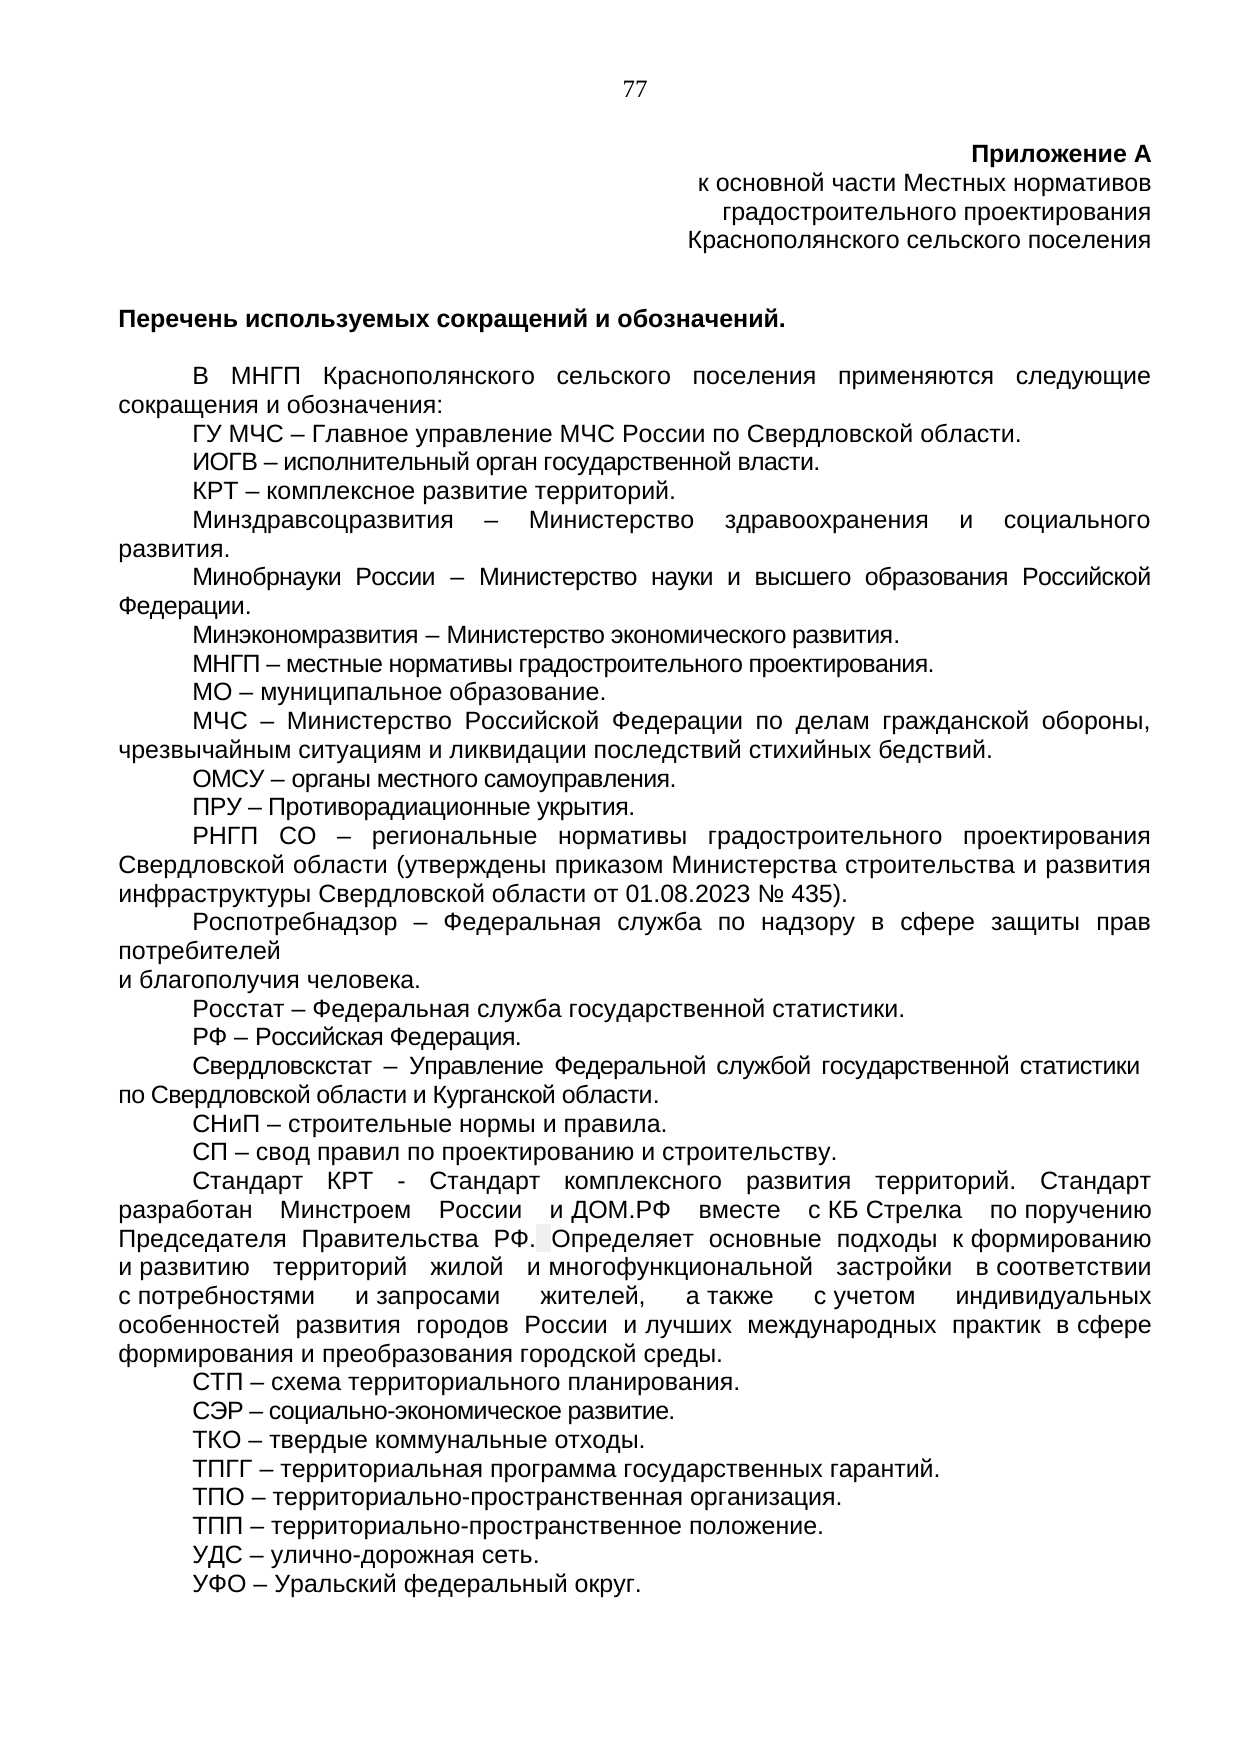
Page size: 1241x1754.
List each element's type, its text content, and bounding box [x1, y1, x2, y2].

text Свердловскстат – Управление Федеральной службой государственной статистики по Свердловской области и Курганской области. [118, 1051, 1152, 1108]
text СНиП – строительные нормы и правила. [118, 1108, 1152, 1137]
text УДС – улично-дорожная сеть. [118, 1540, 1152, 1568]
text ТКО – твердые коммунальные отходы. [118, 1425, 1152, 1453]
text РФ – Российская Федерация. [118, 1022, 1152, 1051]
text Росстат – Федеральная служба государственной статистики. [118, 993, 1152, 1022]
text МЧС – Министерство Российской Федерации по делам гражданской обороны, чрезвычайным ситуациям и ликвидации последствий стихийных бедствий. [118, 706, 1152, 763]
text Роспотребнадзор – Федеральная служба по надзору в сфере защиты прав потребителей и благополучия человека. [118, 907, 1152, 993]
subtitle Перечень используемых сокращений и обозначений. [118, 303, 1152, 332]
text РНГП СО – региональные нормативы градостроительного проектирования Свердловской области (утверждены приказом Министерства строительства и развития инфраструктуры Свердловской области от 01.08.2023 № 435). [118, 821, 1152, 907]
text Минобрнауки России – Министерство науки и высшего образования Российской Федерации. [118, 562, 1152, 620]
text МО – муниципальное образование. [118, 677, 1152, 706]
text УФО – Уральский федеральный округ. [118, 1568, 1152, 1597]
text СП – свод правил по проектированию и строительству. [118, 1137, 1152, 1166]
text ТПП – территориально-пространственное положение. [118, 1511, 1152, 1540]
text ГУ МЧС – Главное управление МЧС России по Свердловской области. [118, 418, 1152, 447]
text Минэкономразвития – Министерство экономического развития. [118, 620, 1152, 648]
text Стандарт КРТ - Стандарт комплексного развития территорий. Стандарт разработан Минстроем России и ДОМ.РФ вместе с КБ Стрелка по поручению Председателя Правительства РФ. Определяет основные подходы к формированию и развитию территорий жилой и многофункциональной застройки в соответствии с потребностями и запросами жителей, а также с учетом индивидуальных особенностей развития городов России и лучших международных практик в сфере формирования и преобразования городской среды. [118, 1166, 1152, 1367]
text градостроительного проектирования [118, 196, 1152, 225]
text ИОГВ – исполнительный орган государственной власти. [118, 447, 1152, 476]
text ТПГГ – территориальная программа государственных гарантий. [118, 1453, 1152, 1482]
text МНГП – местные нормативы градостроительного проектирования. [118, 648, 1152, 677]
text СТП – схема территориального планирования. [118, 1367, 1152, 1396]
text ТПО – территориально-пространственная организация. [118, 1482, 1152, 1511]
text КРТ – комплексное развитие территорий. [118, 476, 1152, 505]
text ОМСУ – органы местного самоуправления. [118, 763, 1152, 792]
text В МНГП Краснополянского сельского поселения применяются следующие сокращения и обозначения: [118, 361, 1152, 418]
text ПРУ – Противорадиационные укрытия. [118, 792, 1152, 821]
text к основной части Местных нормативов [59, 168, 1152, 196]
text СЭР – социально-экономическое развитие. [118, 1396, 1152, 1425]
text Краснополянского сельского поселения [118, 225, 1152, 254]
subtitle Приложение А [118, 139, 1152, 168]
text Минздравсоцразвития – Министерство здравоохранения и социального развития. [118, 505, 1152, 562]
